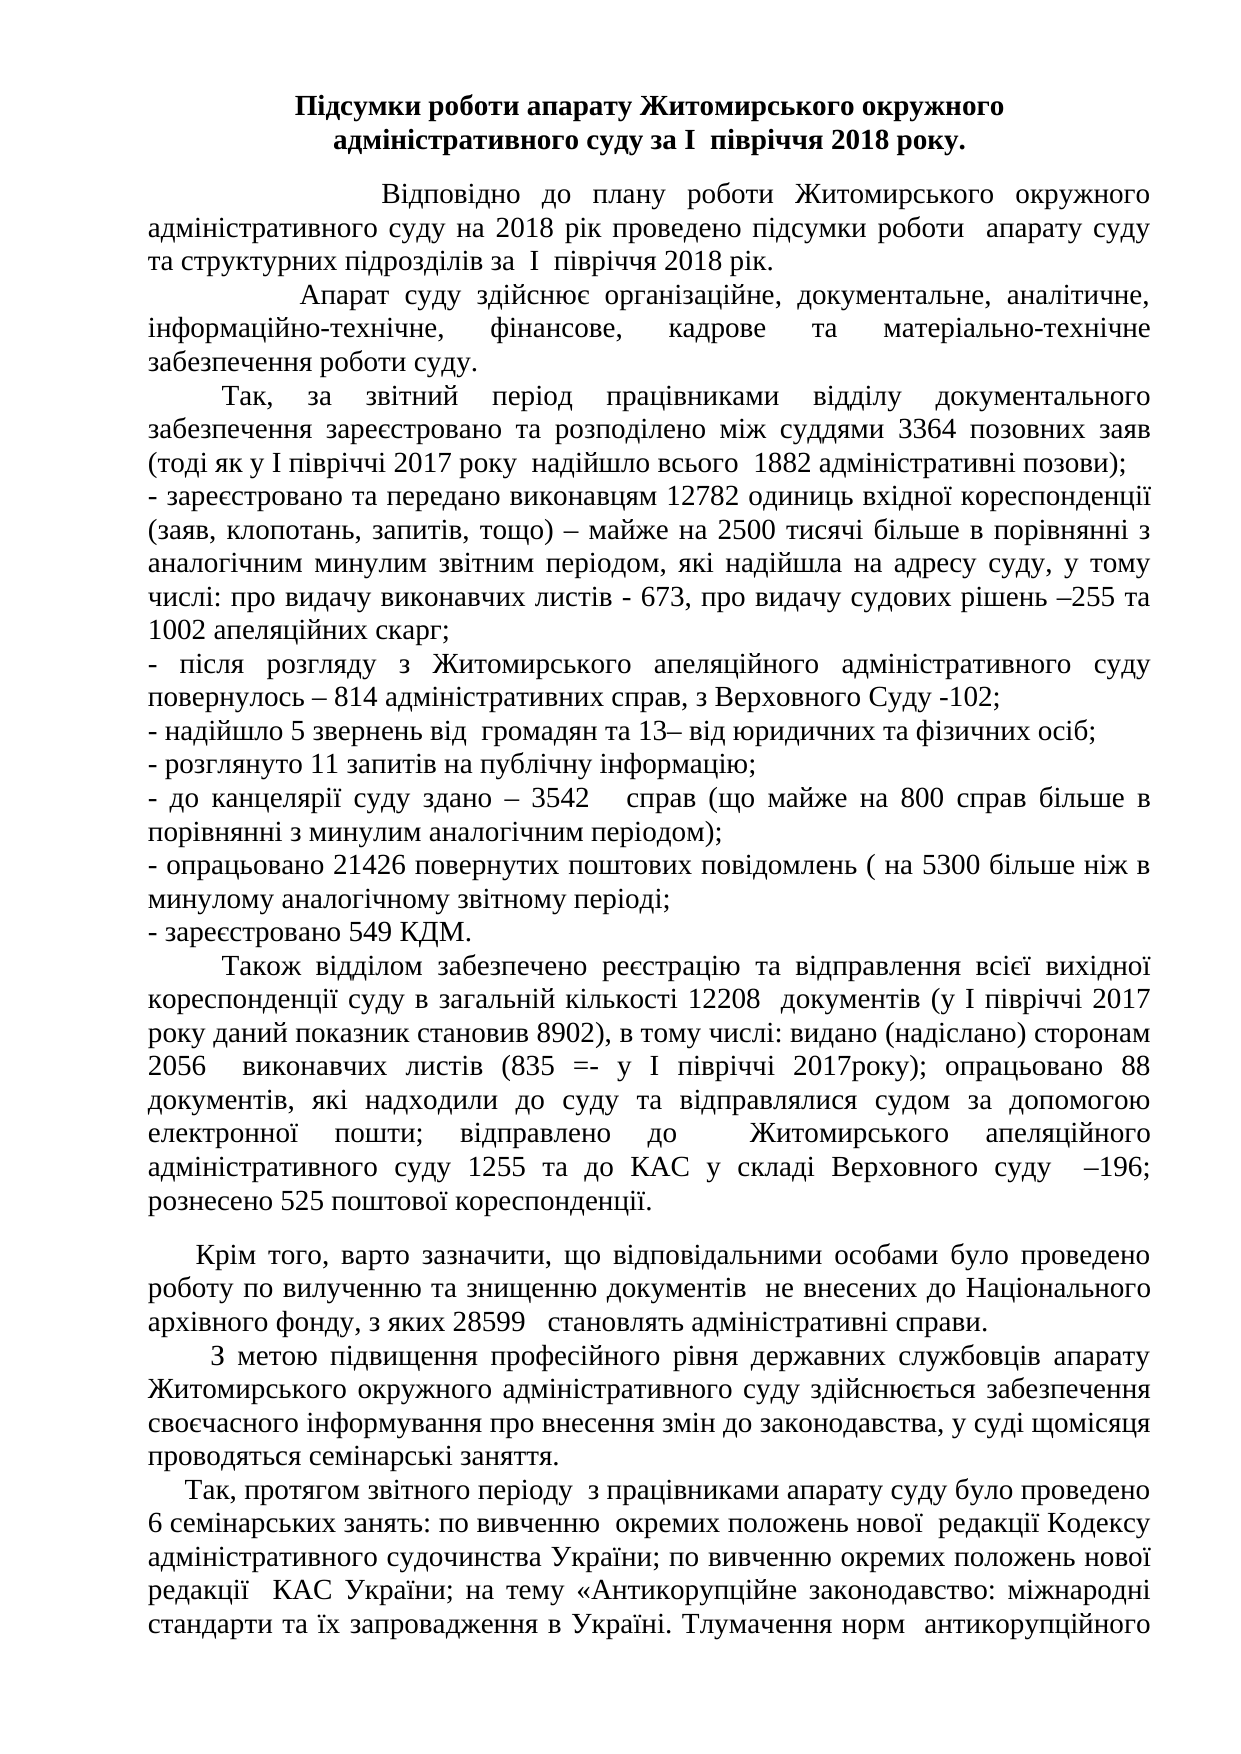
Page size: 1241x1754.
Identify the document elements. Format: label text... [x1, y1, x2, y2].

text - зареєстровано та передано виконавцям 12782 одиниць вхідної кореспонденції (заяв, клопотань, запитів, тощо) – майже на 2500 тисячі більше в порівнянні з аналогічним минулим звітним періодом, які надійшла на адресу суду, у тому числі: про видачу виконавчих листів - 673, про видачу судових рішень –255 та 1002 апеляційних скарг; [148, 478, 1152, 646]
text - надійшло 5 звернень від громадян та 13– від юридичних та фізичних осіб; [148, 713, 1152, 747]
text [148, 1472, 1152, 1639]
text Також відділом забезпечено реєстрацію та відправлення всієї вихідної кореспонденції суду в загальній кількості 12208 документів (у І півріччі 2017 року даний показник становив 8902), в тому числі: видано (надіслано) сторонам 2056 виконавчих листів (835 =- у І півріччі 2017року); опрацьовано 88 документів, які надходили до суду та відправлялися судом за допомогою електронної пошти; відправлено до Житомирського апеляційного адміністративного суду 1255 та до КАС у складі Верховного суду –196; рознесено 525 поштової кореспонденції. [148, 948, 1152, 1216]
text Крім того, варто зазначити, що відповідальними особами було проведено роботу по вилученню та знищенню документів не внесених до Національного архівного фонду, з яких 28599 становлять адміністративні справи. [148, 1237, 1152, 1338]
text З метою підвищення професійного рівня державних службовців апарату Житомирського окружного адміністративного суду здійснюється забезпечення своєчасного інформування про внесення змін до законодавства, у суді щомісяця проводяться семінарські заняття. [148, 1338, 1152, 1472]
text Відповідно до плану роботи Житомирського окружного адміністративного суду на 2018 рік проведено підсумки роботи апарату суду та структурних підрозділів за І півріччя 2018 рік. [148, 176, 1152, 277]
text - зареєстровано 549 КДМ. [148, 914, 1152, 948]
text Так, за звітний період працівниками відділу документального забезпечення зареєстровано та розподілено між суддями 3364 позовних заяв (тоді як у І півріччі 2017 року надійшло всього 1882 адміністративні позови); [148, 378, 1152, 478]
text - опрацьовано 21426 повернутих поштових повідомлень ( на 5300 більше ніж в минулому аналогічному звітному періоді; [148, 847, 1152, 914]
text - після розгляду з Житомирського апеляційного адміністративного суду повернулось – 814 адміністративних справ, з Верховного Суду -102; [148, 646, 1152, 713]
text Апарат суду здійснює організаційне, документальне, аналітичне, інформаційно-технічне, фінансове, кадрове та матеріально-технічне забезпечення роботи суду. [148, 277, 1152, 378]
text адміністративного суду за І півріччя 2018 року. [148, 122, 1152, 156]
text Підсумки роботи апарату Житомирського окружного [148, 88, 1152, 122]
text - розглянуто 11 запитів на публічну інформацію; [148, 747, 1152, 780]
text - до канцелярії суду здано – 3542 справ (що майже на 800 справ більше в порівнянні з минулим аналогічним періодом); [148, 780, 1152, 847]
